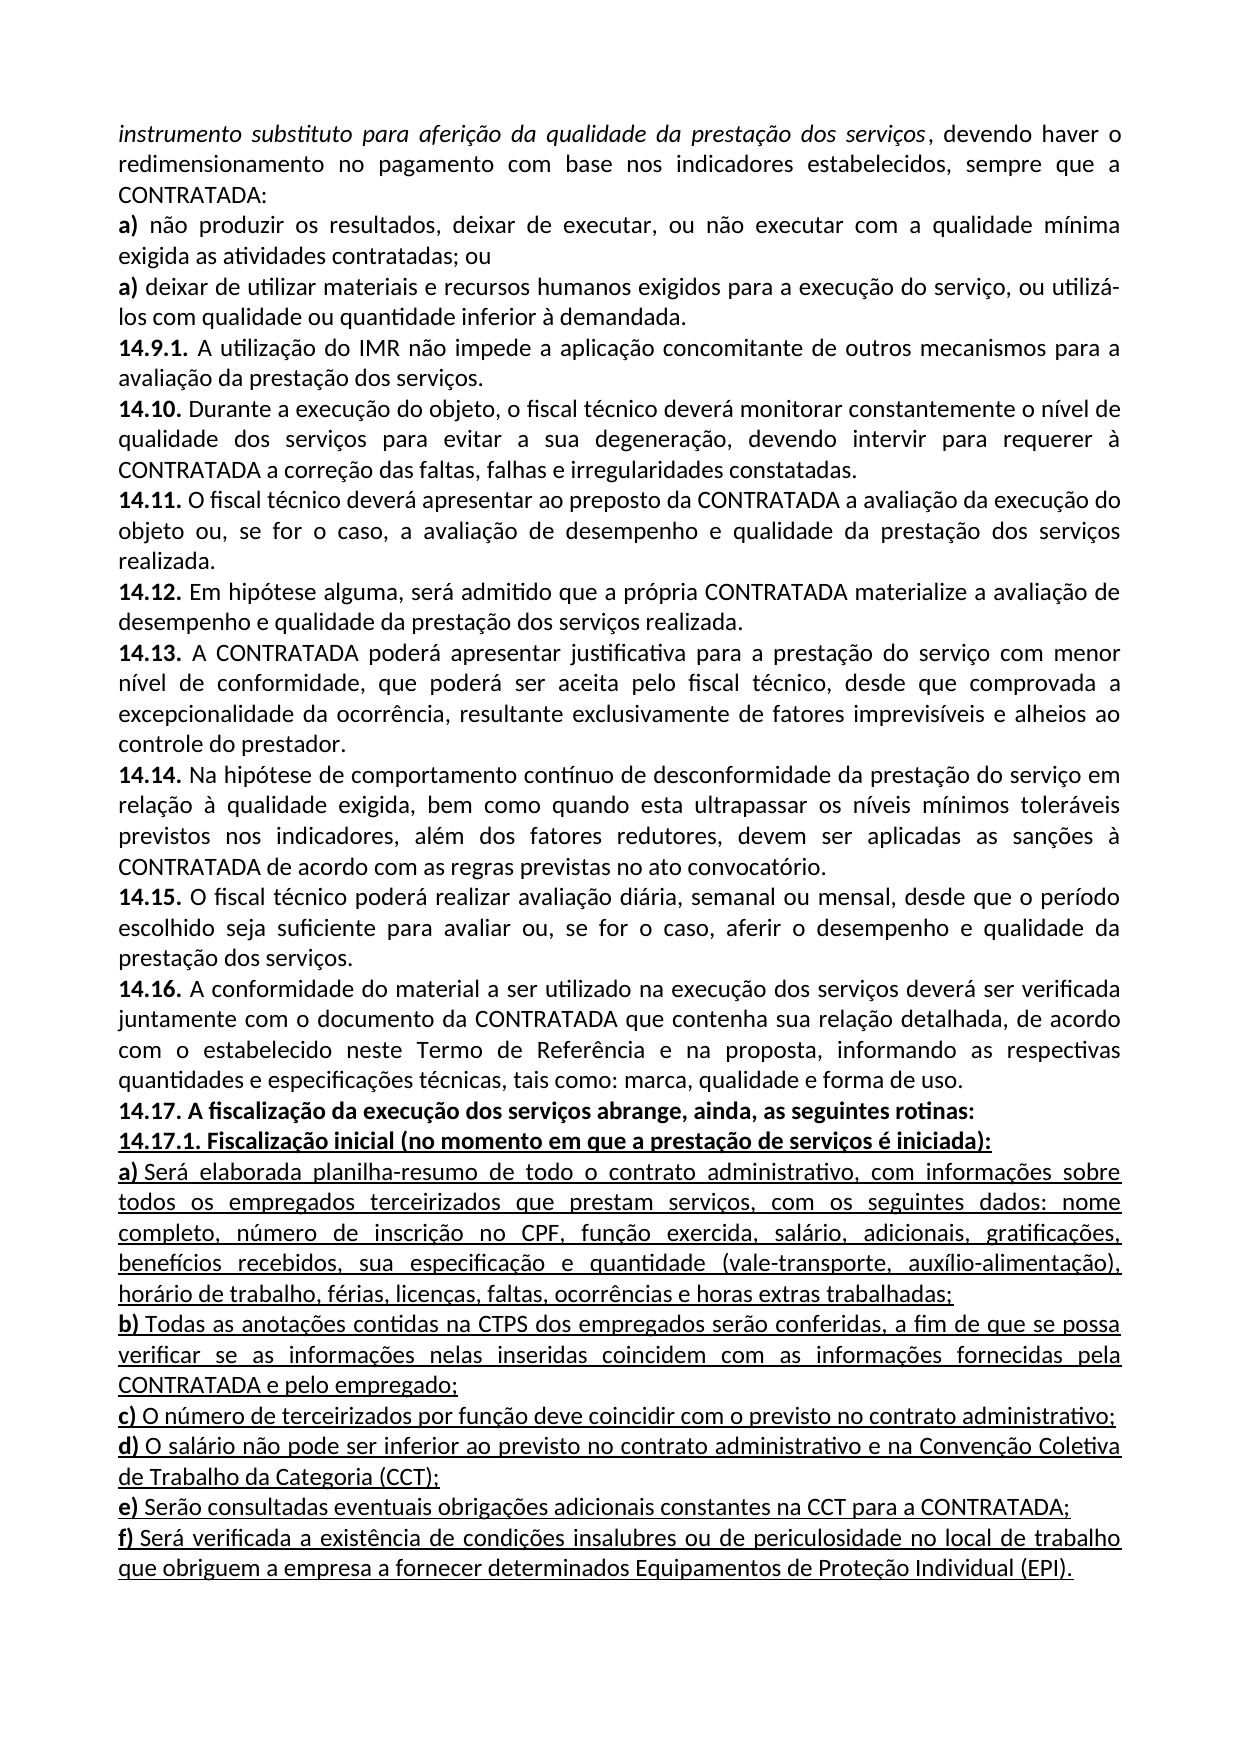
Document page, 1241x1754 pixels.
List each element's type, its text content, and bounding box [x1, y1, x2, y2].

text c) O número de terceirizados por função deve coincidir com o previsto no contrato administrativo; [118, 1400, 1122, 1431]
text a) Será elaborada planilha-resumo de todo o contrato administrativo, com informações sobre todos os empregados terceirizados que prestam serviços, com os seguintes dados: nome completo, número de inscrição no CPF, função exercida, salário, adicionais, gratificações, benefícios recebidos, sua especificação e quantidade (vale-transporte, auxílio-alimentação), horário de trabalho, férias, licenças, faltas, ocorrências e horas extras trabalhadas; [118, 1214, 1122, 1243]
text a) Será elaborada planilha-resumo de todo o contrato administrativo, com informações sobre todos os empregados terceirizados que prestam serviços, com os seguintes dados: nome completo, número de inscrição no CPF, função exercida, salário, adicionais, gratificações, benefícios recebidos, sua especificação e quantidade (vale-transporte, auxílio-alimentação), horário de trabalho, férias, licenças, faltas, ocorrências e horas extras trabalhadas; [118, 1184, 1122, 1212]
text b) Todas as anotações contidas na CTPS dos empregados serão conferidas, a fim de que se possa verificar se as informações nelas inseridas coincidem com as informações fornecidas pela CONTRATADA e pelo empregado; [118, 1367, 1122, 1400]
text d) O salário não pode ser inferior ao previsto no contrato administrativo e na Convenção Coletiva de Trabalho da Categoria (CCT); [118, 1458, 1122, 1492]
text e) Serão consultadas eventuais obrigações adicionais constantes na CCT para a CONTRATADA; [118, 1492, 1122, 1522]
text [118, 118, 1122, 210]
text 14.13. A CONTRATADA poderá apresentar justificativa para a prestação do serviço com menor nível de conformidade, que poderá ser aceita pelo fiscal técnico, desde que comprovada a excepcionalidade da ocorrência, resultante exclusivamente de fatores imprevisíveis e alheios ao controle do prestador. [118, 637, 1122, 759]
text d) O salário não pode ser inferior ao previsto no contrato administrativo e na Convenção Coletiva de Trabalho da Categoria (CCT); [118, 1431, 1122, 1456]
text b) Todas as anotações contidas na CTPS dos empregados serão conferidas, a fim de que se possa verificar se as informações nelas inseridas coincidem com as informações fornecidas pela CONTRATADA e pelo empregado; [118, 1308, 1122, 1365]
text 14.9.1. A utilização do IMR não impede a aplicação concomitante de outros mecanismos para a avaliação da prestação dos serviços. [118, 332, 1122, 393]
text 14.17.1. Fiscalização inicial (no momento em que a prestação de serviços é iniciada): [118, 1125, 1122, 1156]
text 14.16. A conformidade do material a ser utilizado na execução dos serviços deverá ser verificada juntamente com o documento da CONTRATADA que contenha sua relação detalhada, de acordo com o estabelecido neste Termo de Referência e na proposta, informando as respectivas quantidades e especificações técnicas, tais como: marca, qualidade e forma de uso. [118, 973, 1122, 1095]
text a) Será elaborada planilha-resumo de todo o contrato administrativo, com informações sobre todos os empregados terceirizados que prestam serviços, com os seguintes dados: nome completo, número de inscrição no CPF, função exercida, salário, adicionais, gratificações, benefícios recebidos, sua especificação e quantidade (vale-transporte, auxílio-alimentação), horário de trabalho, férias, licenças, faltas, ocorrências e horas extras trabalhadas; [118, 1275, 1122, 1308]
text 14.12. Em hipótese alguma, será admitido que a própria CONTRATADA materialize a avaliação de desempenho e qualidade da prestação dos serviços realizada. [118, 576, 1122, 637]
text a) Será elaborada planilha-resumo de todo o contrato administrativo, com informações sobre todos os empregados terceirizados que prestam serviços, com os seguintes dados: nome completo, número de inscrição no CPF, função exercida, salário, adicionais, gratificações, benefícios recebidos, sua especificação e quantidade (vale-transporte, auxílio-alimentação), horário de trabalho, férias, licenças, faltas, ocorrências e horas extras trabalhadas; [118, 1245, 1122, 1273]
text a) deixar de utilizar materiais e recursos humanos exigidos para a execução do serviço, ou utilizá-los com qualidade ou quantidade inferior à demandada. [118, 271, 1122, 332]
text 14.14. Na hipótese de comportamento contínuo de desconformidade da prestação do serviço em relação à qualidade exigida, bem como quando esta ultrapassar os níveis mínimos toleráveis previstos nos indicadores, além dos fatores redutores, devem ser aplicadas as sanções à CONTRATADA de acordo com as regras previstas no ato convocatório. [118, 759, 1122, 881]
text f) Será verificada a existência de condições insalubres ou de periculosidade no local de trabalho que obriguem a empresa a fornecer determinados Equipamentos de Proteção Individual (EPI). [118, 1550, 1122, 1583]
text 14.11. O fiscal técnico deverá apresentar ao preposto da CONTRATADA a avaliação da execução do objeto ou, se for o caso, a avaliação de desempenho e qualidade da prestação dos serviços realizada. [118, 484, 1122, 576]
text 14.10. Durante a execução do objeto, o fiscal técnico deverá monitorar constantemente o nível de qualidade dos serviços para evitar a sua degeneração, devendo intervir para requerer à CONTRATADA a correção das faltas, falhas e irregularidades constatadas. [118, 393, 1122, 484]
text f) Será verificada a existência de condições insalubres ou de periculosidade no local de trabalho que obriguem a empresa a fornecer determinados Equipamentos de Proteção Individual (EPI). [118, 1522, 1122, 1548]
text 14.15. O fiscal técnico poderá realizar avaliação diária, semanal ou mensal, desde que o período escolhido seja suficiente para avaliar ou, se for o caso, aferir o desempenho e qualidade da prestação dos serviços. [118, 881, 1122, 973]
text 14.17. A fiscalização da execução dos serviços abrange, ainda, as seguintes rotinas: [118, 1095, 1122, 1125]
text a) não produzir os resultados, deixar de executar, ou não executar com a qualidade mínima exigida as atividades contratadas; ou [118, 210, 1122, 271]
